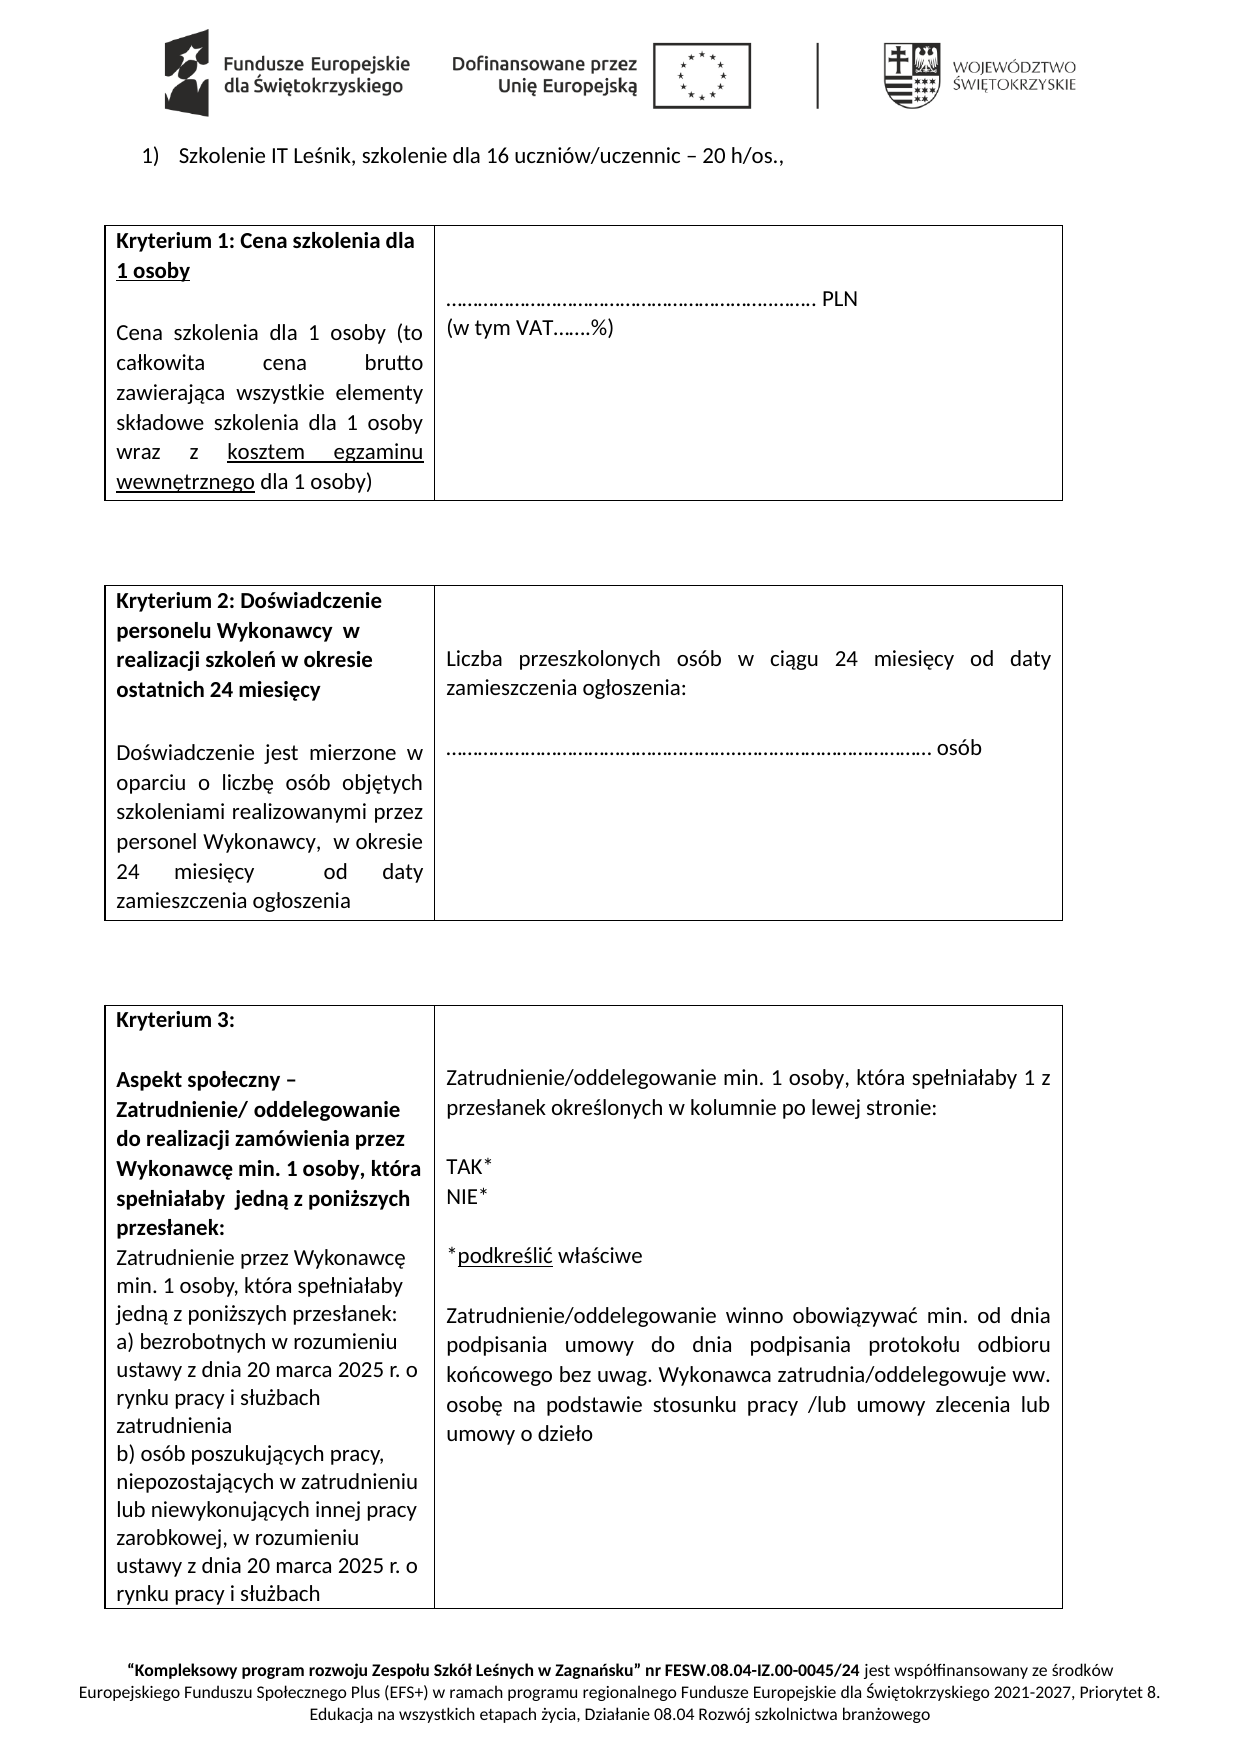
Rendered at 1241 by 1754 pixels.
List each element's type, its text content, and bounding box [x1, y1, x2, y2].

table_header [106, 1006, 434, 1607]
table_header ……………………………………………………..…….. PLN (w tym VAT…….%) [435, 226, 1062, 500]
picture [164, 29, 1076, 117]
table_header Kryterium 1: Cena szkolenia dla 1 osoby Cena szkolenia dla 1 osoby (to całkowita cena brutto zawierająca wszystkie elementy składowe szkolenia dla 1 osoby wraz z kosztem egzaminu wewnętrznego dla 1 osoby) [106, 226, 434, 500]
table_header Kryterium 2: Doświadczenie personelu Wykonawcy w realizacji szkoleń w okresie ostatnich 24 miesięcy Doświadczenie jest mierzone w oparciu o liczbę osób objętych szkoleniami realizowanymi przez personel Wykonawcy, w okresie 24 miesięcy od daty zamieszczenia ogłoszenia [106, 586, 434, 919]
list Szkolenie IT Leśnik, szkolenie dla 16 uczniów/uczennic – 20 h/os., [141, 141, 1137, 169]
table_header Liczba przeszkolonych osób w ciągu 24 miesięcy od daty zamieszczenia ogłoszenia: ………………………………………………..……………………………… osób [435, 586, 1062, 919]
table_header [435, 1006, 1062, 1607]
